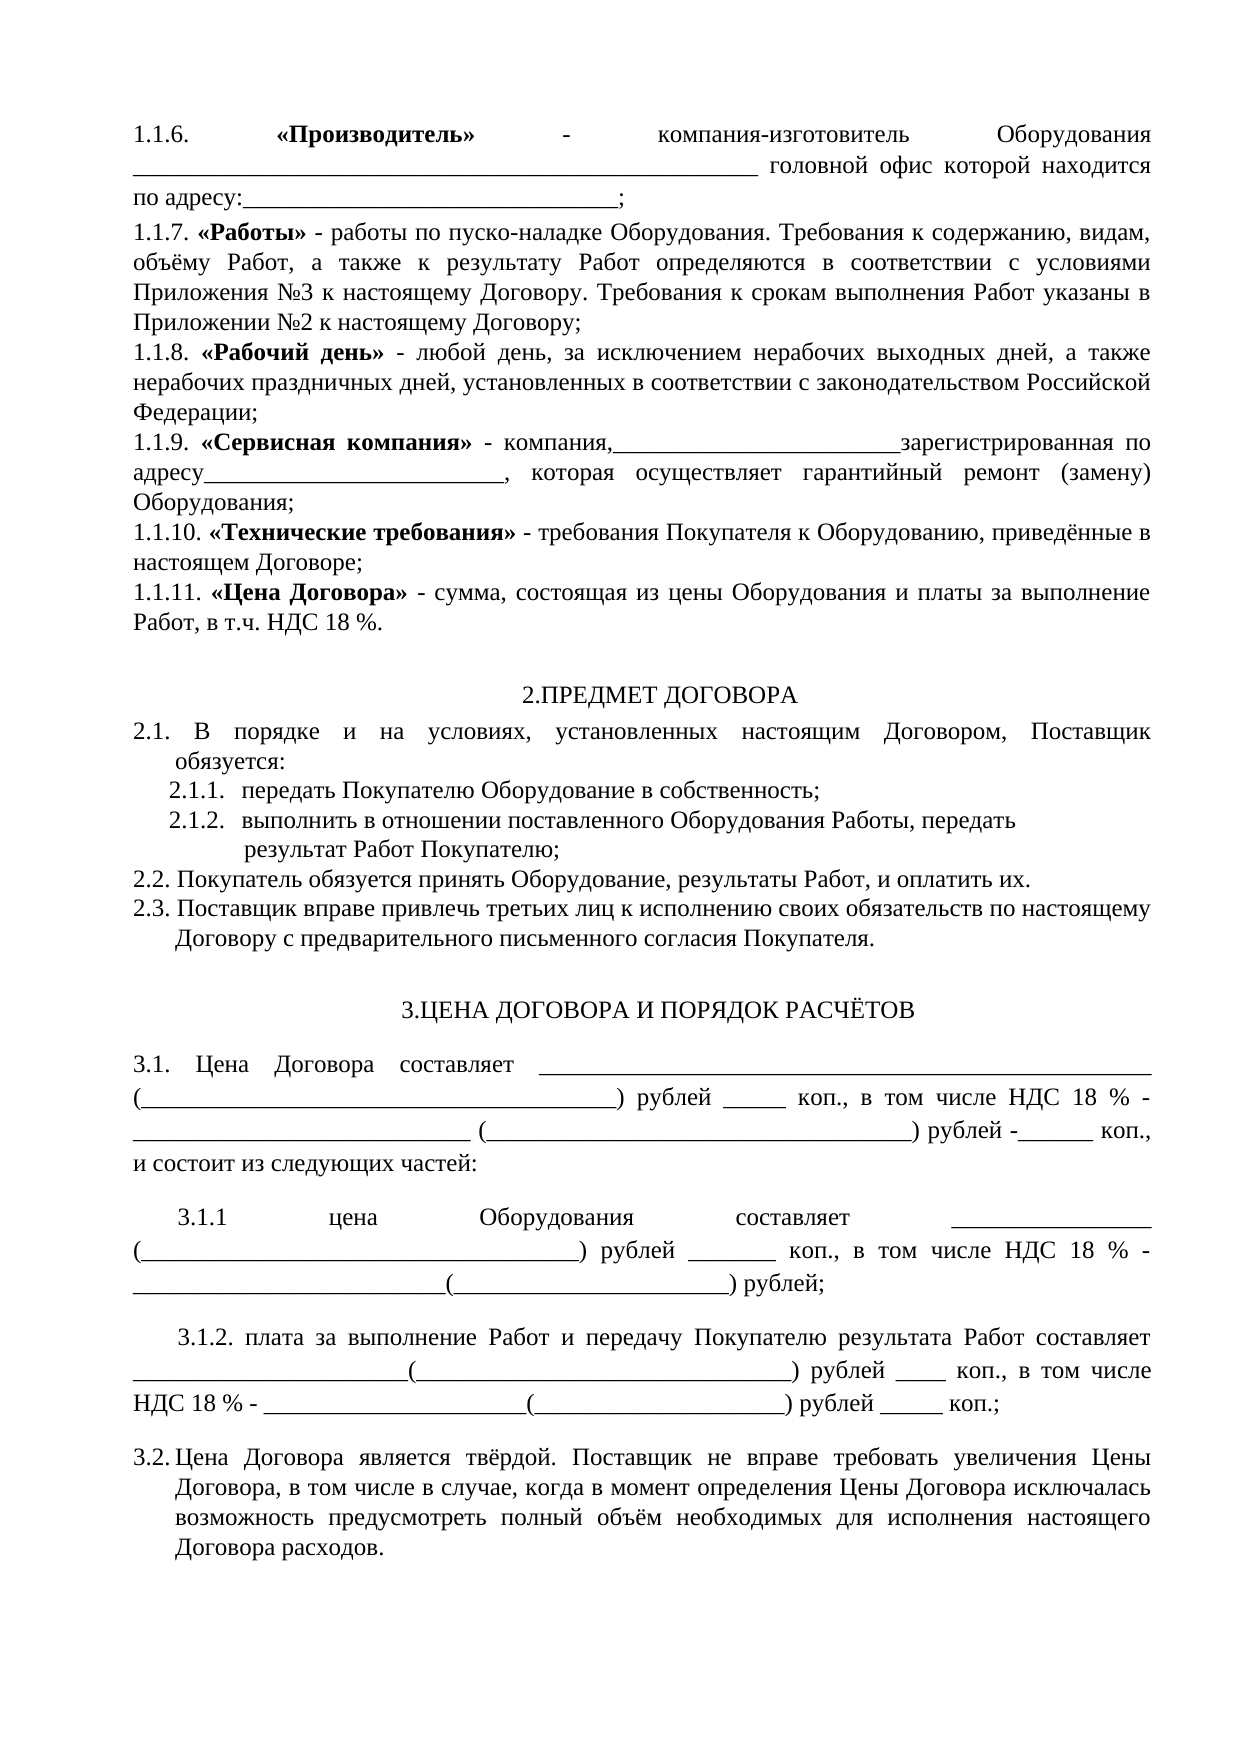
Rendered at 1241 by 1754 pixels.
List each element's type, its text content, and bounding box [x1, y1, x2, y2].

text 2.1. В порядке и на условиях, установленных настоящим Договором, Поставщик обязуется: [133, 716, 1152, 775]
text 1.1.8. «Рабочий день» - любой день, за исключением нерабочих выходных дней, а также нерабочих праздничных дней, установленных в соответствии с законодательством Российской Федерации; [133, 337, 1152, 427]
text 1.1.9. «Сервисная компания» - компания,_______________________зарегистрированная по адресу________________________, которая осуществляет гарантийный ремонт (замену) Оборудования; [133, 427, 1152, 517]
text результат Работ Покупателю; [219, 834, 1152, 864]
text 2.2. Покупатель обязуется принять Оборудование, результаты Работ, и оплатить их. [133, 864, 1152, 893]
text 1.1.7. «Работы» - работы по пуско-наладке Оборудования. Требования к содержанию, видам, объёму Работ, а также к результату Работ определяются в соответствии с условиями Приложения №3 к настоящему Договору. Требования к срокам выполнения Работ указаны в Приложении №2 к настоящему Договору; [133, 217, 1152, 337]
text 1.1.11. «Цена Договора» - сумма, состоящая из цены Оборудования и платы за выполнение Работ, в т.ч. НДС 18 %. [133, 577, 1152, 637]
text 2.ПРЕДМЕТ ДОГОВОРА [168, 681, 1152, 709]
text 1.1.10. «Технические требования» - требования Покупателя к Оборудованию, приведённые в настоящем Договоре; [133, 517, 1152, 577]
list выполнить в отношении поставленного Оборудования Работы, передать [168, 805, 1152, 834]
text 3.1. Цена Договора составляет _________________________________________________ (______________________________________) рублей _____ коп., в том числе НДС 18 % - ___________________________ (__________________________________) рублей -______ коп., и состоит из следующих частей: [133, 1049, 1152, 1177]
list передать Покупателю Оборудование в собственность; [168, 775, 1152, 805]
text 3.ЦЕНА ДОГОВОРА И ПОРЯДОК РАСЧЁТОВ [165, 995, 1152, 1024]
text 3.1.2. плата за выполнение Работ и передачу Покупателю результата Работ составляет ______________________(______________________________) рублей ____ коп., в том числе НДС 18 % - _____________________(____________________) рублей _____ коп.; [133, 1322, 1152, 1416]
text 1.1.6. «Производитель» - компания-изготовитель Оборудования __________________________________________________ головной офис которой находится по адресу:______________________________; [133, 118, 1152, 211]
text 2.3. Поставщик вправе привлечь третьих лиц к исполнению своих обязательств по настоящему Договору с предварительного письменного согласия Покупателя. [133, 893, 1152, 952]
list Цена Договора является твёрдой. Поставщик не вправе требовать увеличения Цены Договора, в том числе в случае, когда в момент определения Цены Договора исключалась возможность предусмотреть полный объём необходимых для исполнения настоящего Договора расходов. [133, 1442, 1152, 1562]
text 3.1.1 цена Оборудования составляет ________________ (___________________________________) рублей _______ коп., в том числе НДС 18 % - _________________________(______________________) рублей; [133, 1202, 1152, 1297]
